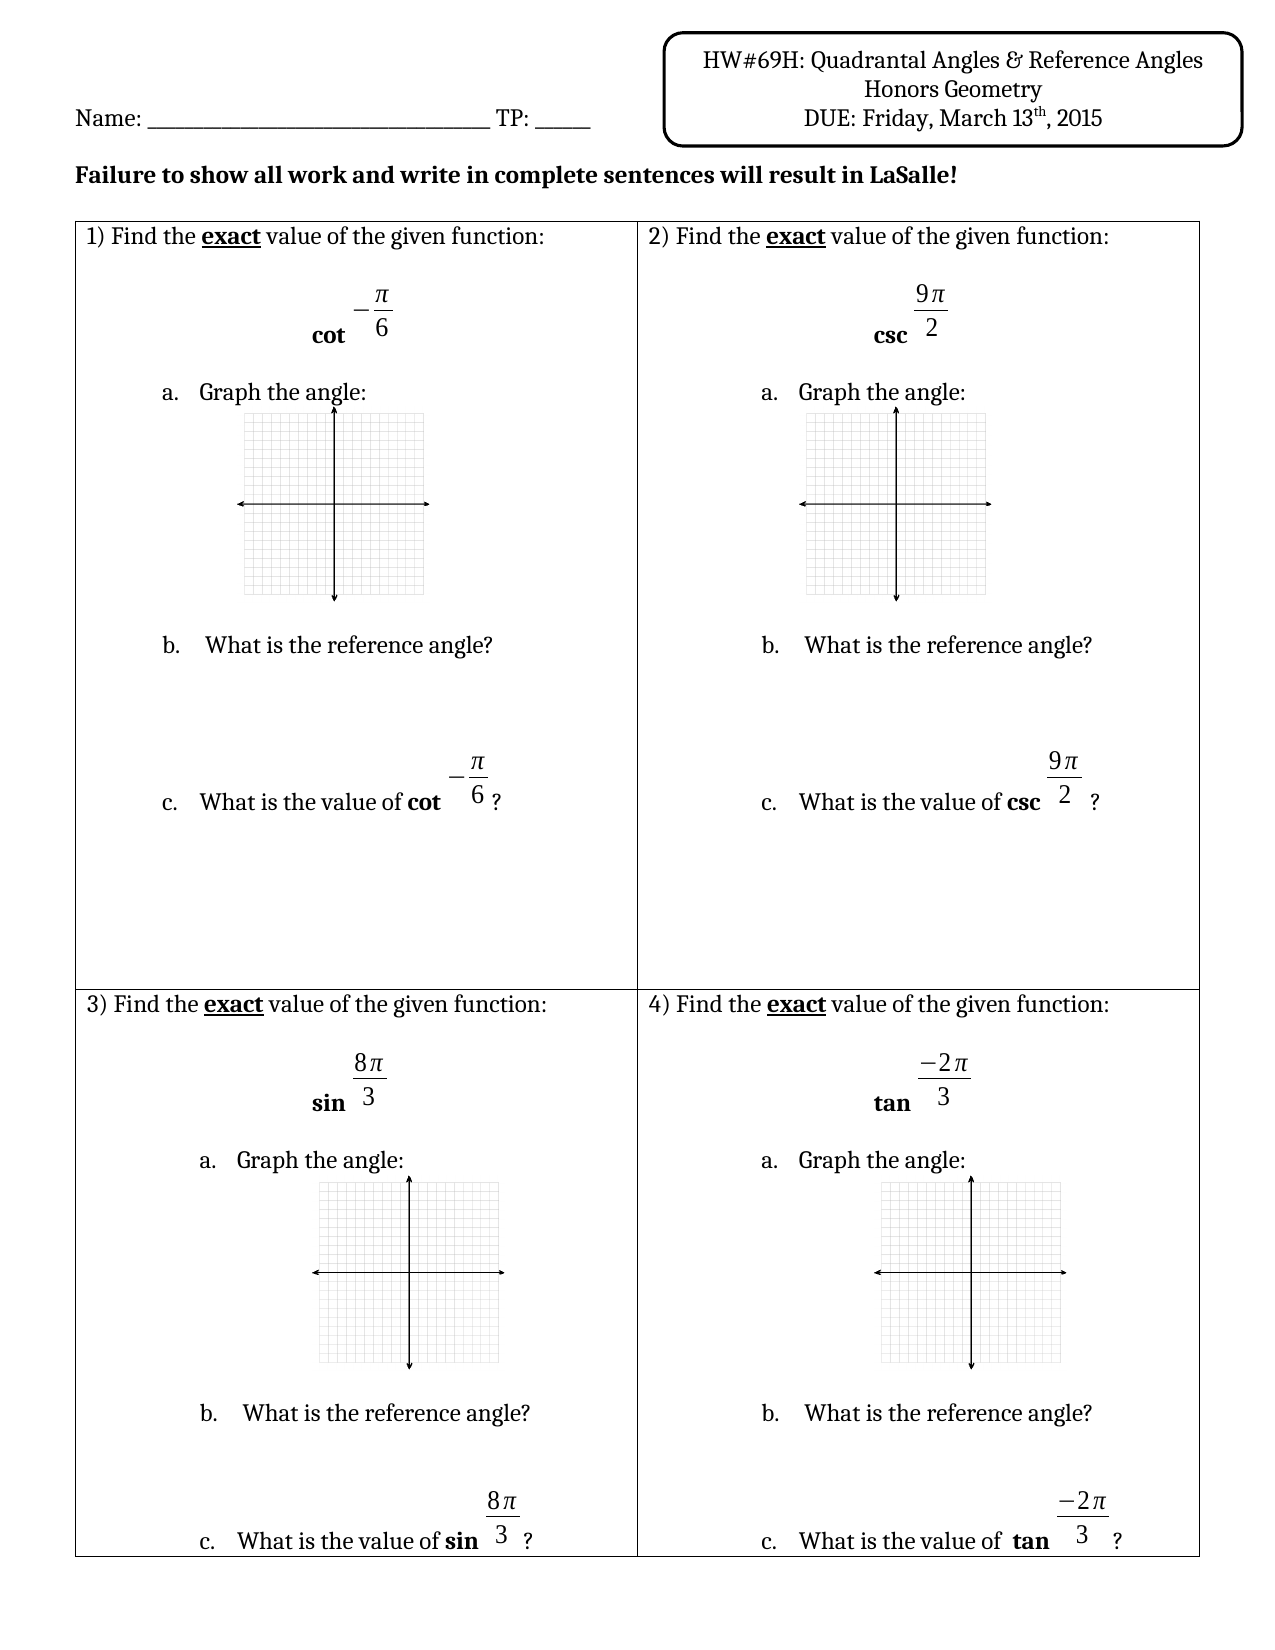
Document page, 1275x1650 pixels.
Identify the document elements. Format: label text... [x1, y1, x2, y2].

picture [798, 406, 993, 603]
text Failure to show all work and write in complete sentences will result in LaSalle! [75, 161, 1200, 190]
picture [311, 1175, 506, 1371]
text Name: _____________________________________ TP: ______ [75, 104, 1200, 132]
table_header 2) Find the exact value of the given function: csc Graph the angle: What is the reference angle? What is the value of csc ? [638, 222, 1199, 989]
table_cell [76, 990, 637, 1556]
picture [236, 406, 431, 603]
picture [873, 1175, 1068, 1371]
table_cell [638, 990, 1199, 1556]
table_header 1) Find the exact value of the given function: cot Graph the angle: What is the reference angle? What is the value of cot ? [76, 222, 637, 989]
